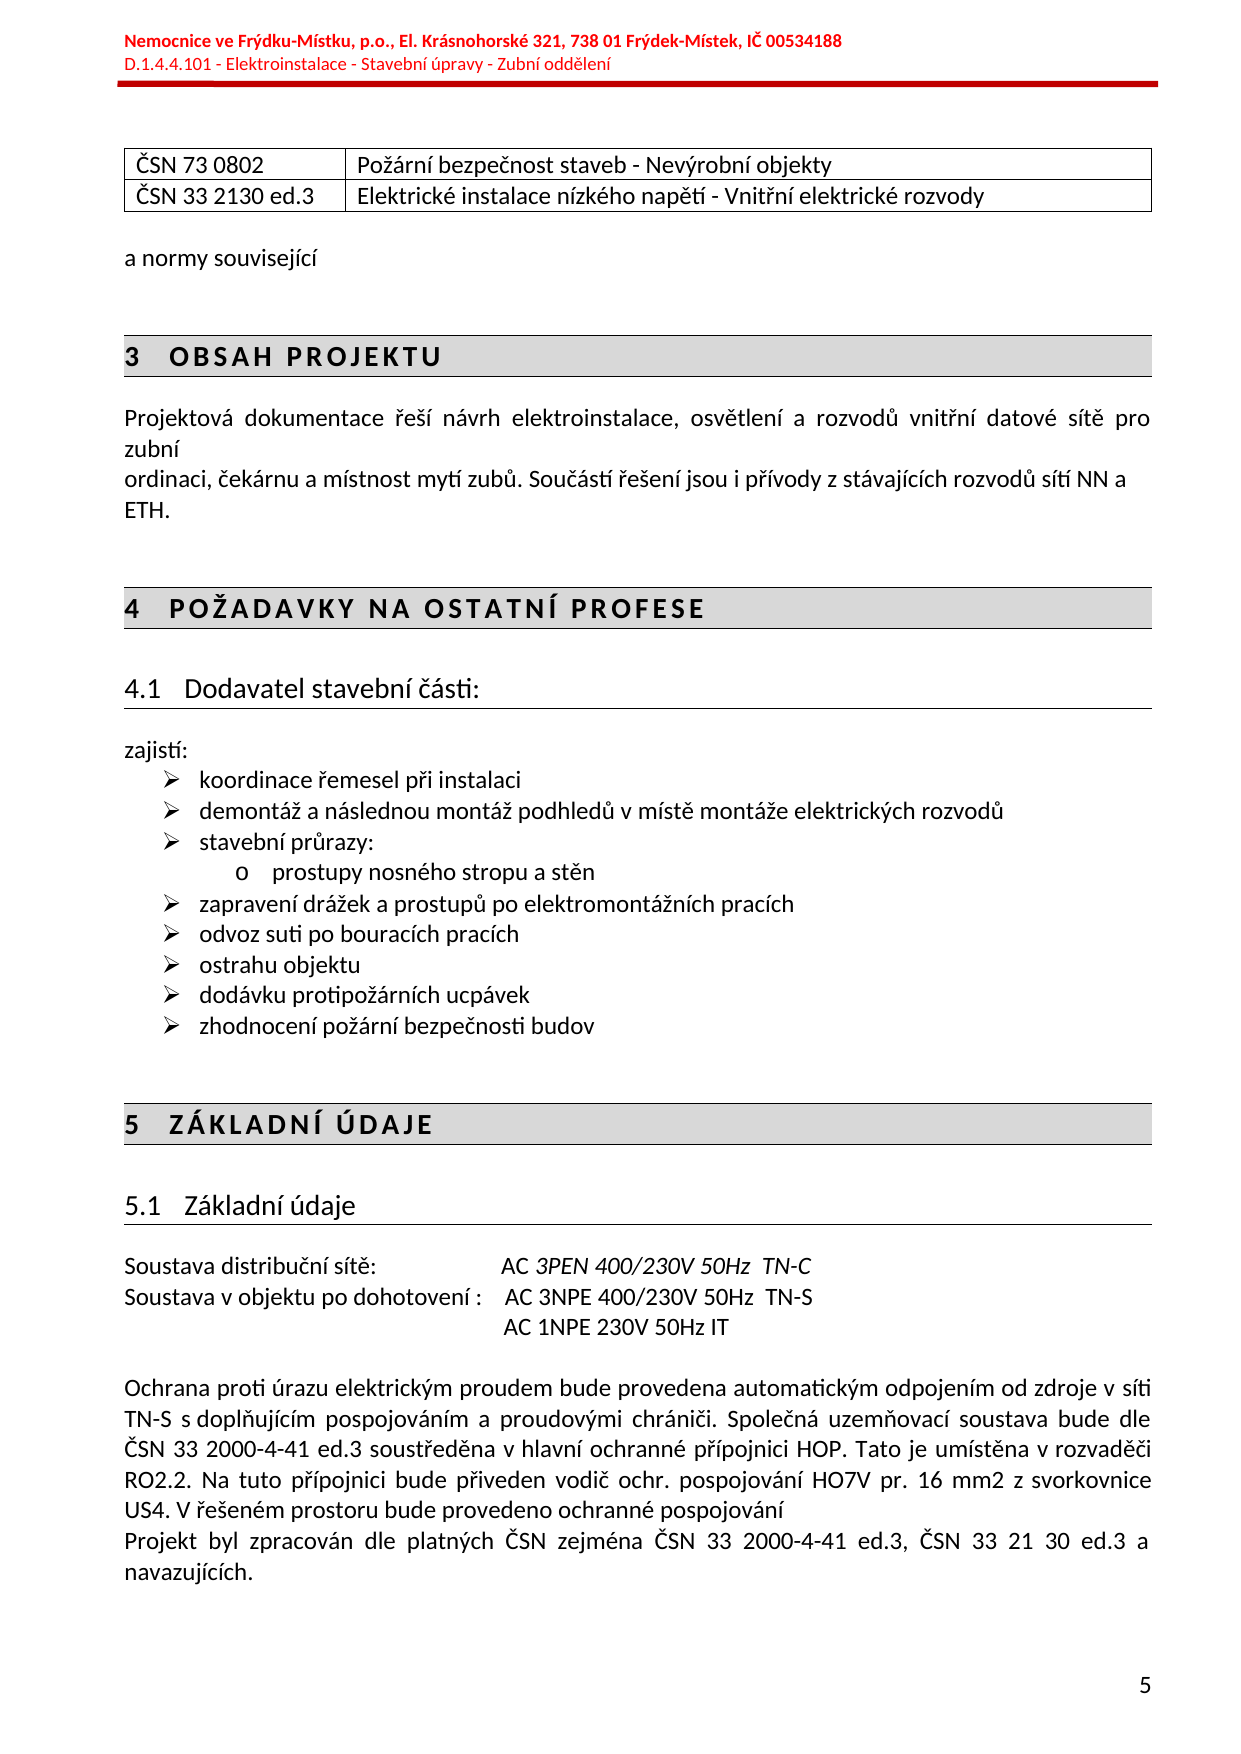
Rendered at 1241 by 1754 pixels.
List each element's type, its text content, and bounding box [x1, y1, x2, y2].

subtitle Obsah projektu [124, 336, 1152, 376]
text zajistí: [124, 734, 1152, 765]
text AC 1NPE 230V 50Hz IT [124, 1311, 1152, 1342]
subtitle Základní údaje [124, 1187, 1152, 1224]
text Projekt byl zpracován dle platných ČSN zejména ČSN 33 2000-4-41 ed.3, ČSN 33 21 30 ed.3 a navazujících. [124, 1525, 1152, 1586]
text ordinaci, čekárnu a místnost mytí zubů. Součástí řešení jsou i přívody z stávajících rozvodů sítí NN a [124, 463, 1152, 494]
text ETH. [124, 494, 1152, 524]
text Soustava distribuční sítě: AC 3PEN 400/230V 50Hz TN-C [124, 1250, 1152, 1281]
text Ochrana proti úrazu elektrickým proudem bude provedena automatickým odpojením od zdroje v síti TN-S s doplňujícím pospojováním a proudovými chrániči. Společná uzemňovací soustava bude dle ČSN 33 2000-4-41 ed.3 soustředěna v hlavní ochranné přípojnici HOP. Tato je umístěna v rozvaděči RO2.2. Na tuto přípojnici bude přiveden vodič ochr. pospojování HO7V pr. 16 mm2 z svorkovnice US4. V řešeném prostoru bude provedeno ochranné pospojování [124, 1372, 1152, 1525]
list odvoz suti po bouracích pracích [162, 918, 1152, 949]
table_cell ČSN 73 0802 [125, 149, 345, 179]
list dodávku protipožárních ucpávek [162, 979, 1152, 1010]
subtitle Dodavatel stavební části: [124, 670, 1152, 708]
text a normy související [124, 242, 1152, 273]
table_cell Elektrické instalace nízkého napětí - Vnitřní elektrické rozvody [346, 180, 1151, 211]
list ostrahu objektu [162, 949, 1152, 979]
list zhodnocení požární bezpečnosti budov [162, 1010, 1152, 1041]
text Soustava v objektu po dohotovení : AC 3NPE 400/230V 50Hz TN-S [124, 1281, 1152, 1311]
table_cell ČSN 33 2130 ed.3 [125, 180, 345, 211]
text Projektová dokumentace řeší návrh elektroinstalace, osvětlení a rozvodů vnitřní datové sítě pro zubní [124, 402, 1152, 463]
table_cell Požární bezpečnost staveb - Nevýrobní objekty [346, 149, 1151, 179]
subtitle ZÁKLADNÍ ÚDAJE [124, 1104, 1152, 1144]
list prostupy nosného stropu a stěn [234, 856, 1152, 888]
list stavební průrazy: [162, 826, 1152, 856]
list koordinace řemesel při instalaci [162, 765, 1152, 795]
list demontáž a následnou montáž podhledů v místě montáže elektrických rozvodů [162, 795, 1152, 826]
subtitle Požadavky na ostatní profese [124, 588, 1152, 628]
list zapravení drážek a prostupů po elektromontážních pracích [162, 888, 1152, 918]
